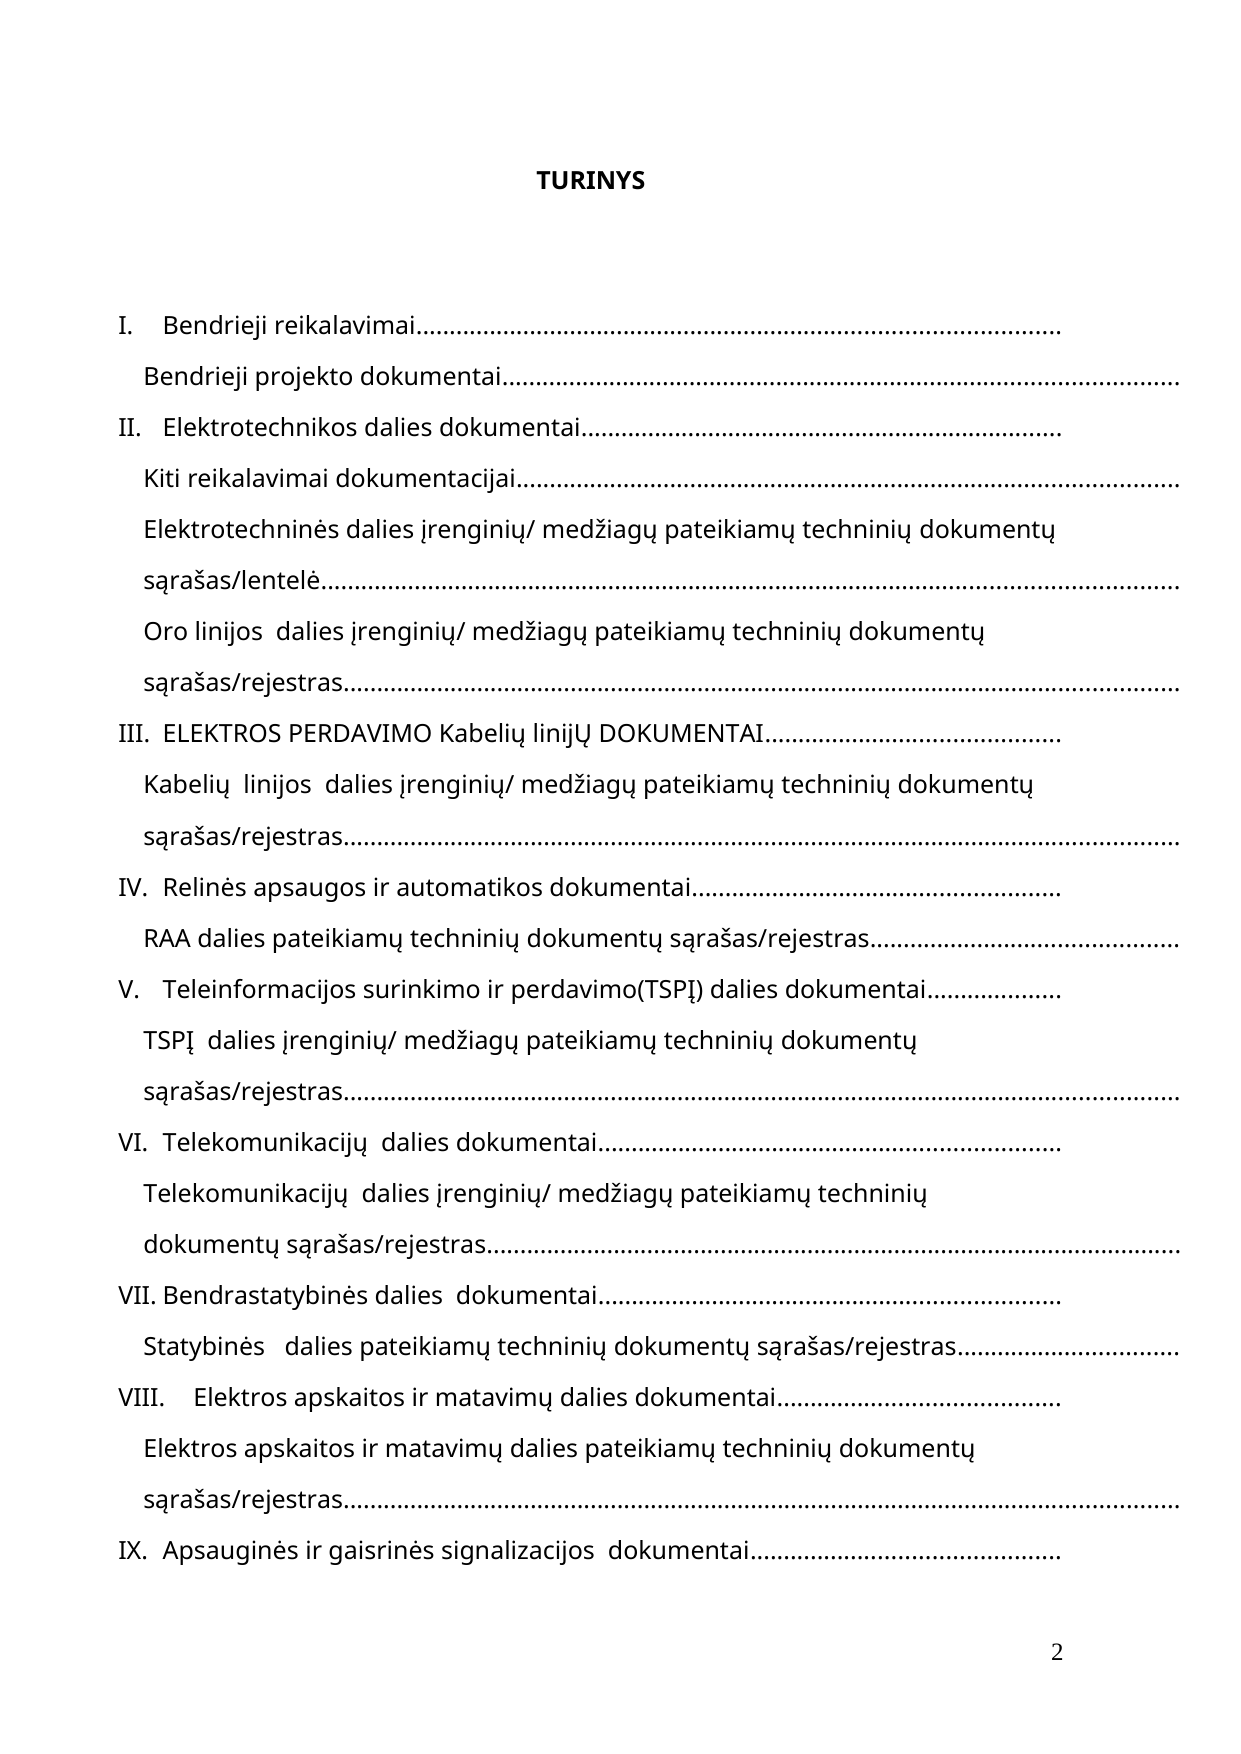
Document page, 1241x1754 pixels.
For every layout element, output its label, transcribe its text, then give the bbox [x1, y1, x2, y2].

text Kiti reikalavimai dokumentacijai [143, 461, 1063, 495]
text Turinys [118, 162, 1063, 197]
text III. ELEKTROS PERDAVIMO Kabelių linijŲ DOKUMENTAI [118, 716, 1063, 750]
text V. Teleinformacijos surinkimo ir perdavimo(TSPĮ) dalies dokumentai [118, 971, 1063, 1005]
text Telekomunikacijų dalies įrenginių/ medžiagų pateikiamų techninių dokumentų sąrašas/rejestras [143, 1176, 1063, 1261]
text VI. Telekomunikacijų dalies dokumentai [118, 1124, 1063, 1158]
text Elektros apskaitos ir matavimų dalies pateikiamų techninių dokumentų sąrašas/rejestras [143, 1431, 1063, 1516]
text VIII. Elektros apskaitos ir matavimų dalies dokumentai [118, 1380, 1063, 1414]
text TSPĮ dalies įrenginių/ medžiagų pateikiamų techninių dokumentų sąrašas/rejestras [143, 1022, 1063, 1107]
text Statybinės dalies pateikiamų techninių dokumentų sąrašas/rejestras [143, 1329, 1063, 1363]
text VII. Bendrastatybinės dalies dokumentai [118, 1278, 1063, 1312]
text IV. Relinės apsaugos ir automatikos dokumentai [118, 869, 1063, 903]
text Elektrotechninės dalies įrenginių/ medžiagų pateikiamų techninių dokumentų sąrašas/lentelė [143, 512, 1063, 597]
text RAA dalies pateikiamų techninių dokumentų sąrašas/rejestras [143, 920, 1063, 954]
text I. Bendrieji reikalavimai [118, 308, 1063, 342]
text II. Elektrotechnikos dalies dokumentai [118, 410, 1063, 444]
text Oro linijos dalies įrenginių/ medžiagų pateikiamų techninių dokumentų sąrašas/rejestras [143, 614, 1063, 699]
text IX. Apsauginės ir gaisrinės signalizacijos dokumentai [118, 1533, 1063, 1567]
text Kabelių linijos dalies įrenginių/ medžiagų pateikiamų techninių dokumentų sąrašas/rejestras [143, 767, 1063, 852]
text Bendrieji projekto dokumentai [143, 359, 1063, 393]
